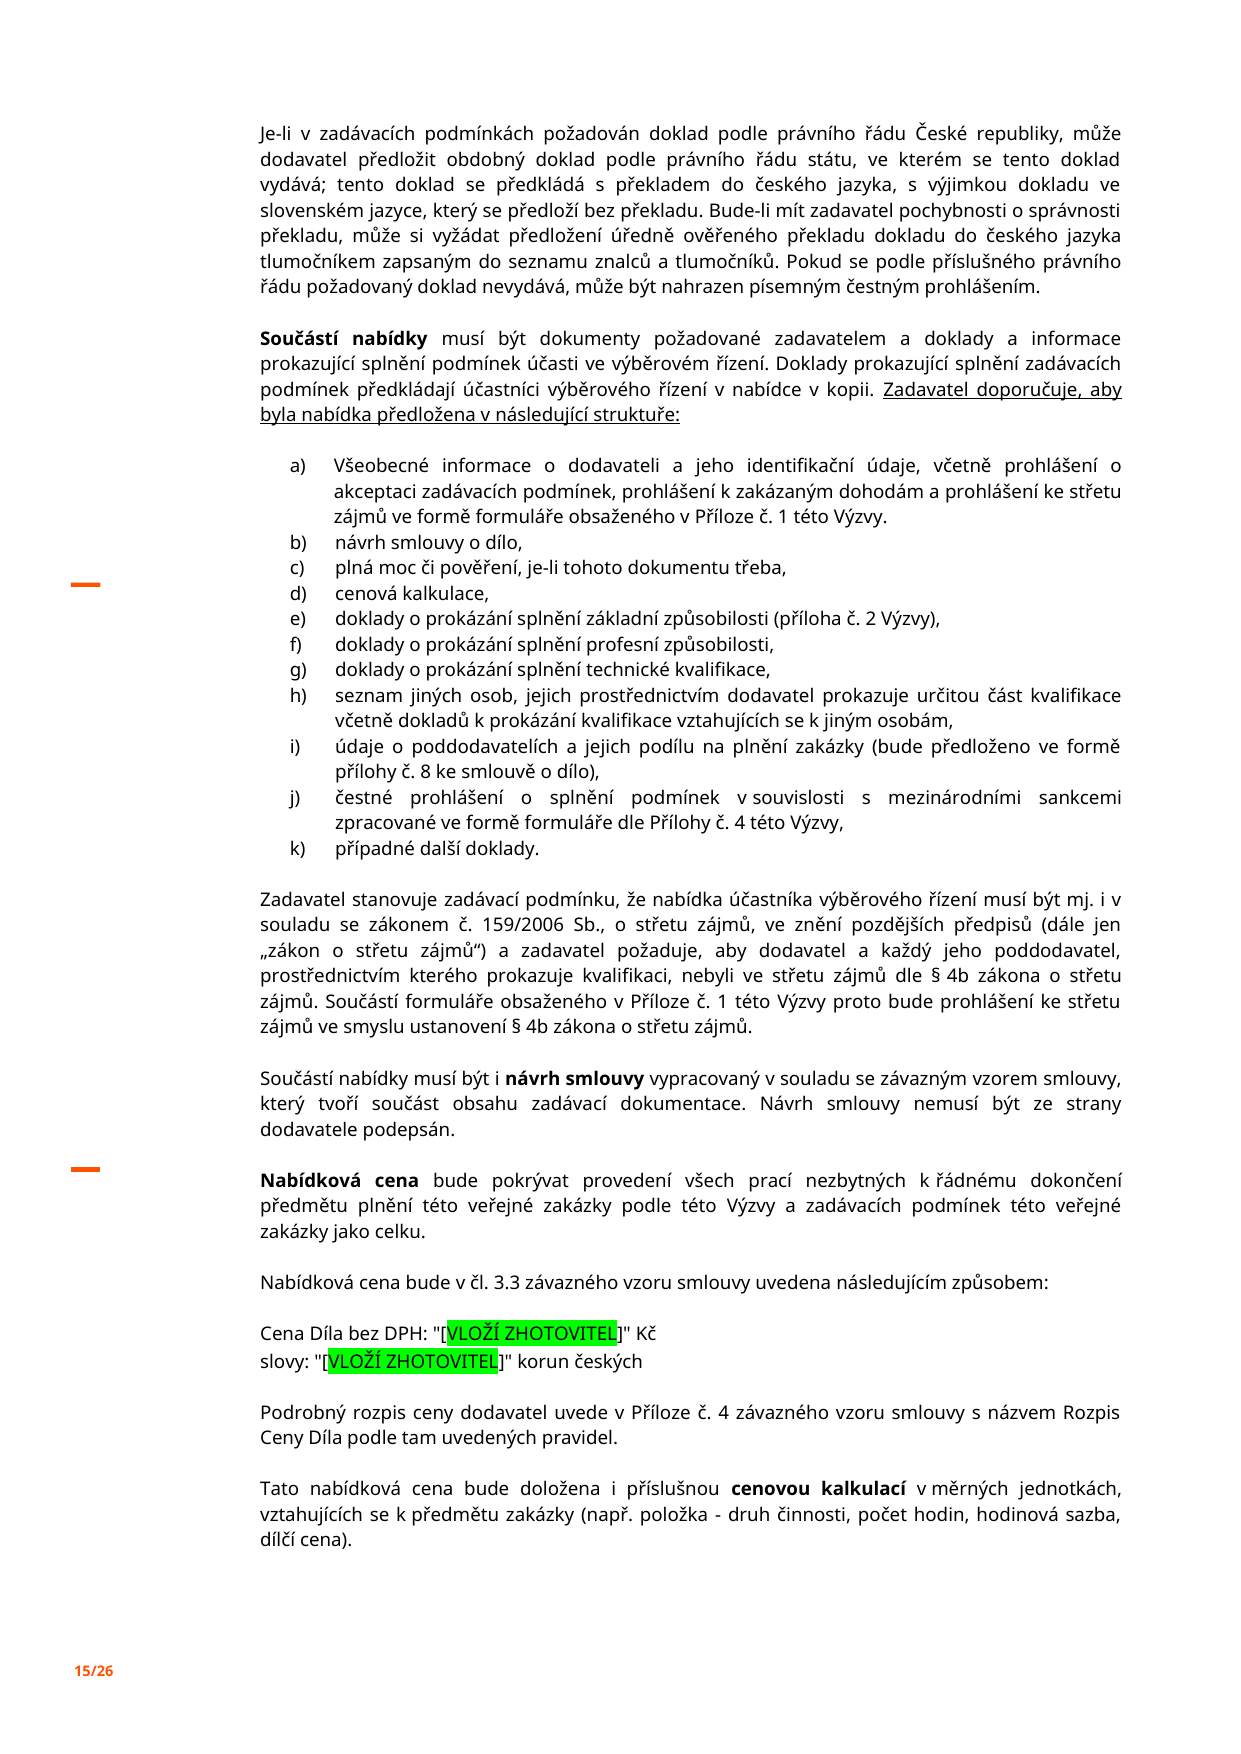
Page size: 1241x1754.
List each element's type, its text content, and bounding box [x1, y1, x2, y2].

text Součástí nabídky musí být dokumenty požadované zadavatelem a doklady a informace prokazující splnění podmínek účasti ve výběrovém řízení. Doklady prokazující splnění zadávacích podmínek předkládají účastníci výběrového řízení v nabídce v kopii. Zadavatel doporučuje, aby byla nabídka předložena v následující struktuře: [260, 325, 1122, 427]
list plná moc či pověření, je-li tohoto dokumentu třeba, [289, 554, 1122, 580]
text Tato nabídková cena bude doložena i příslušnou cenovou kalkulací v měrných jednotkách, vztahujících se k předmětu zakázky (např. položka - druh činnosti, počet hodin, hodinová sazba, dílčí cena). [260, 1476, 1122, 1552]
list údaje o poddodavatelích a jejich podílu na plnění zakázky (bude předloženo ve formě přílohy č. 8 ke smlouvě o dílo), [289, 733, 1122, 784]
list Cena Díla bez DPH: "[VLOŽÍ ZHOTOVITEL]" Kč [617, 1320, 1122, 1346]
list případné další doklady. [289, 835, 1122, 861]
list doklady o prokázání splnění základní způsobilosti (příloha č. 2 Výzvy), [289, 606, 1122, 631]
list seznam jiných osob, jejich prostřednictvím dodavatel prokazuje určitou část kvalifikace včetně dokladů k prokázání kvalifikace vztahujících se k jiným osobám, [289, 682, 1122, 733]
text Součástí nabídky musí být i návrh smlouvy vypracovaný v souladu se závazným vzorem smlouvy, který tvoří součást obsahu zadávací dokumentace. Návrh smlouvy nemusí být ze strany dodavatele podepsán. [260, 1065, 1122, 1141]
list Cena Díla bez DPH: "[VLOŽÍ ZHOTOVITEL]" Kč [260, 1320, 447, 1346]
text Zadavatel stanovuje zadávací podmínku, že nabídka účastníka výběrového řízení musí být mj. i v souladu se zákonem č. 159/2006 Sb., o střetu zájmů, ve znění pozdějších předpisů (dále jen „zákon o střetu zájmů“) a zadavatel požaduje, aby dodavatel a každý jeho poddodavatel, prostřednictvím kterého prokazuje kvalifikaci, nebyli ve střetu zájmů dle § 4b zákona o střetu zájmů. Součástí formuláře obsaženého v Příloze č. 1 této Výzvy proto bude prohlášení ke střetu zájmů ve smyslu ustanovení § 4b zákona o střetu zájmů. [260, 886, 1122, 1039]
list doklady o prokázání splnění profesní způsobilosti, [289, 631, 1122, 657]
list čestné prohlášení o splnění podmínek v souvislosti s mezinárodními sankcemi zpracované ve formě formuláře dle Přílohy č. 4 této Výzvy, [289, 784, 1122, 835]
list Všeobecné informace o dodavateli a jeho identifikační údaje, včetně prohlášení o akceptaci zadávacích podmínek, prohlášení k zakázaným dohodám a prohlášení ke střetu zájmů ve formě formuláře obsaženého v Příloze č. 1 této Výzvy. [289, 452, 1122, 529]
list návrh smlouvy o dílo, [289, 529, 1122, 554]
list cenová kalkulace, [289, 580, 1122, 606]
text Nabídková cena bude v čl. 3.3 závazného vzoru smlouvy uvedena následujícím způsobem: [216, 1269, 1122, 1294]
list doklady o prokázání splnění technické kvalifikace, [289, 657, 1122, 682]
text Nabídková cena bude pokrývat provedení všech prací nezbytných k řádnému dokončení předmětu plnění této veřejné zakázky podle této Výzvy a zadávacích podmínek této veřejné zakázky jako celku. [260, 1167, 1122, 1243]
text slovy: "[VLOŽÍ ZHOTOVITEL]" korun českých [498, 1348, 1122, 1374]
text Je-li v zadávacích podmínkách požadován doklad podle právního řádu České republiky, může dodavatel předložit obdobný doklad podle právního řádu státu, ve kterém se tento doklad vydává; tento doklad se předkládá s překladem do českého jazyka, s výjimkou dokladu ve slovenském jazyce, který se předloží bez překladu. Bude-li mít zadavatel pochybnosti o správnosti překladu, může si vyžádat předložení úředně ověřeného překladu dokladu do českého jazyka tlumočníkem zapsaným do seznamu znalců a tlumočníků. Pokud se podle příslušného právního řádu požadovaný doklad nevydává, může být nahrazen písemným čestným prohlášením. [260, 121, 1122, 299]
text Podrobný rozpis ceny dodavatel uvede v Příloze č. 4 závazného vzoru smlouvy s názvem Rozpis Ceny Díla podle tam uvedených pravidel. [260, 1399, 1122, 1450]
